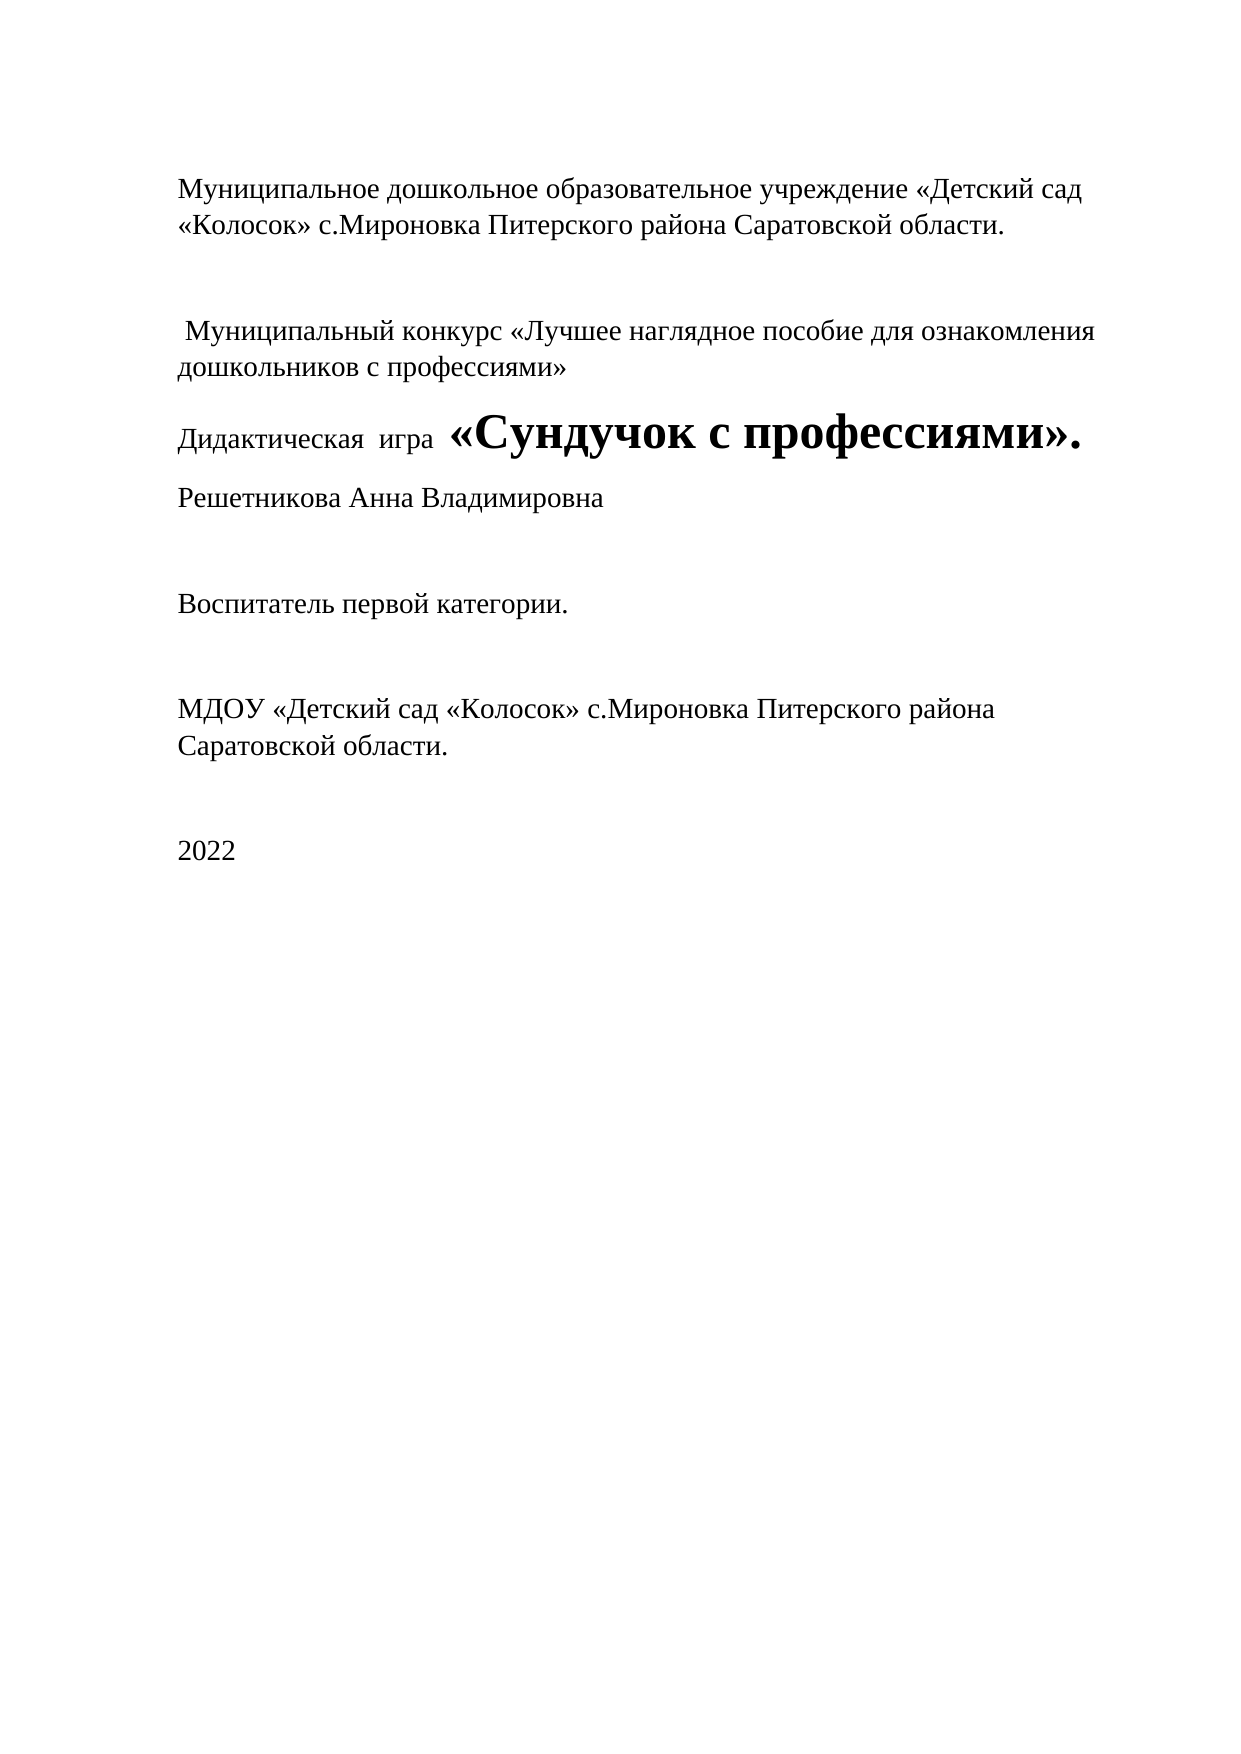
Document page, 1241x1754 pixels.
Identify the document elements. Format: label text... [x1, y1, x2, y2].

text 2022 [177, 833, 1152, 867]
text Муниципальное дошкольное образовательное учреждение «Детский сад «Колосок» с.Мироновка Питерского района Саратовской области. [177, 171, 1152, 241]
text Решетникова Анна Владимировна [177, 480, 1152, 514]
text Дидактическая игра «Сундучок с профессиями». [177, 402, 1152, 459]
text Воспитатель первой категории. [177, 586, 1152, 619]
text МДОУ «Детский сад «Колосок» с.Мироновка Питерского района Саратовской области. [177, 692, 1152, 761]
text Муниципальный конкурс «Лучшее наглядное пособие для ознакомления дошкольников с профессиями» [177, 313, 1152, 382]
